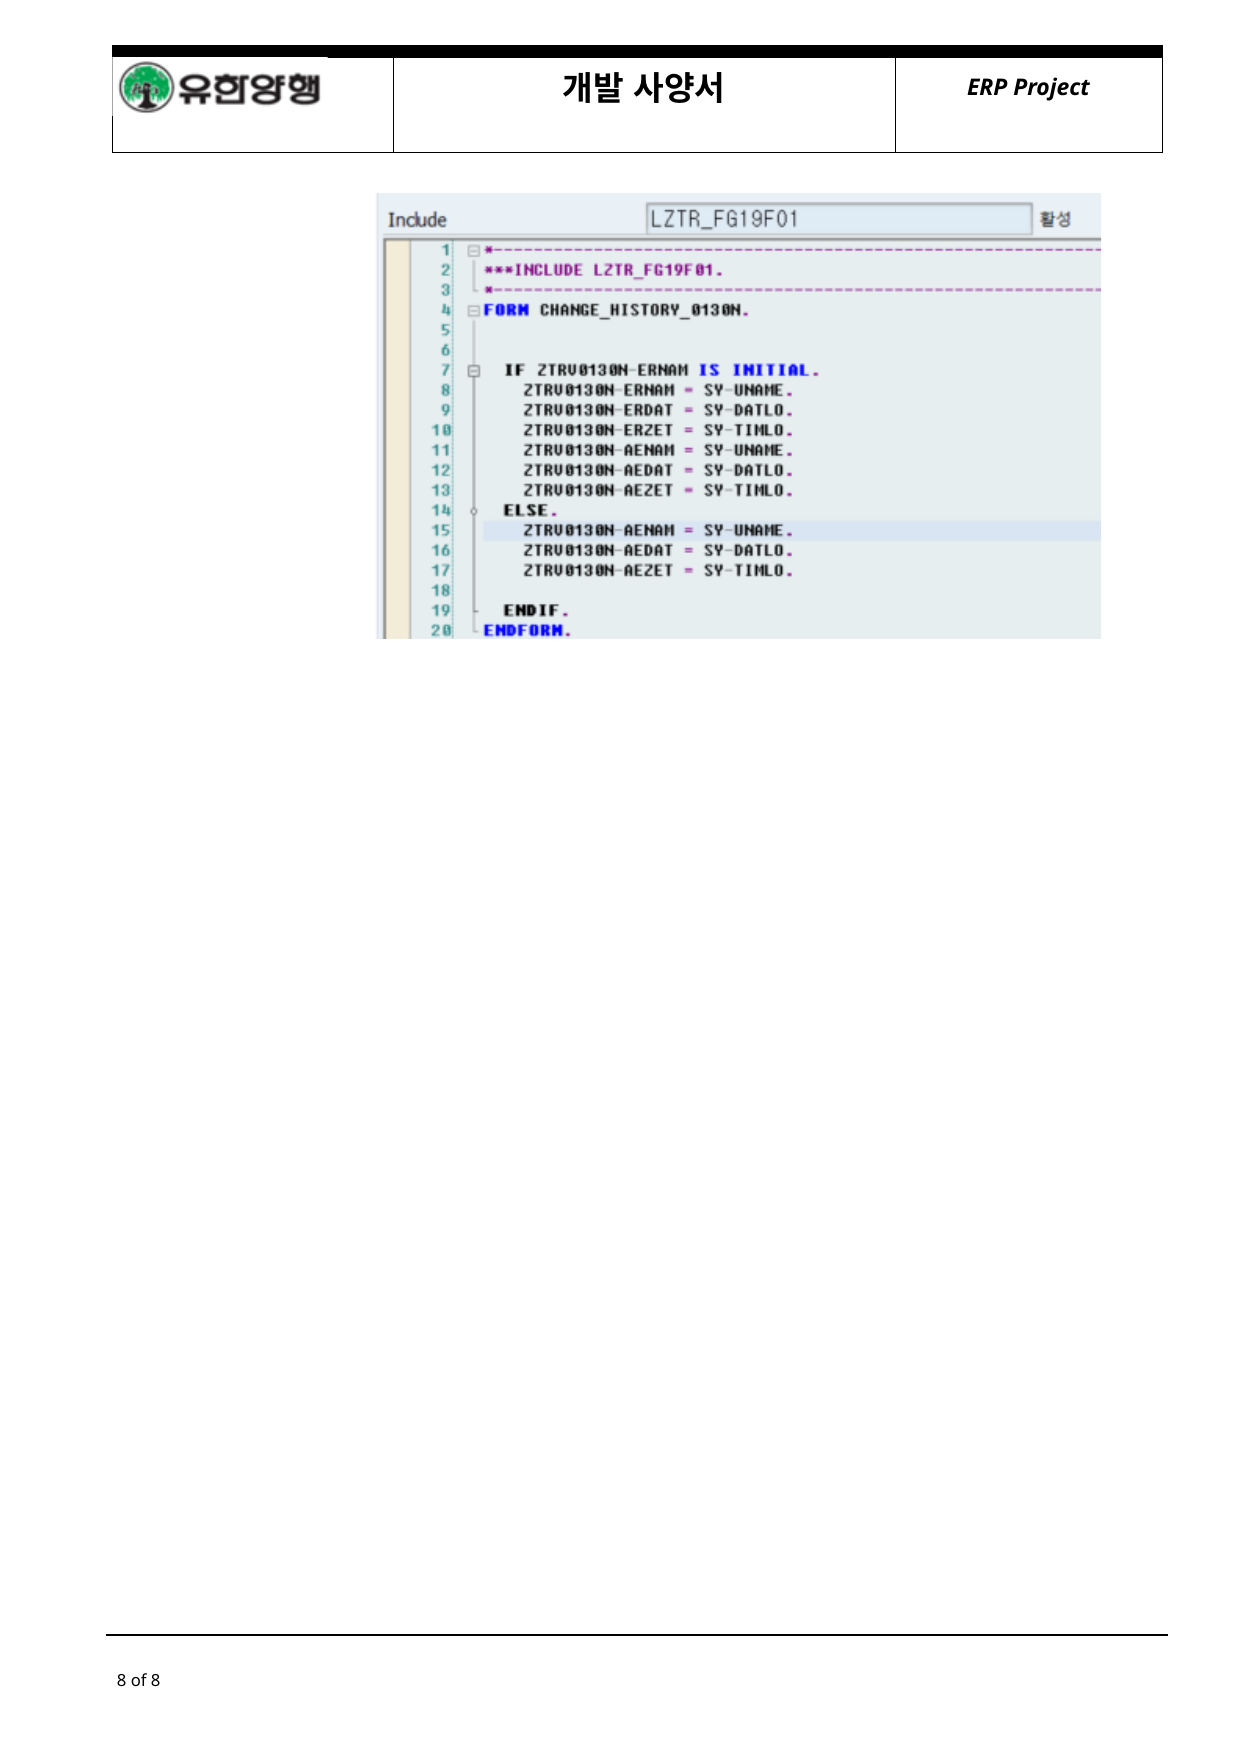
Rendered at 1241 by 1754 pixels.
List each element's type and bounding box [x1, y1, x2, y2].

picture [374, 193, 1102, 639]
picture [112, 57, 328, 116]
